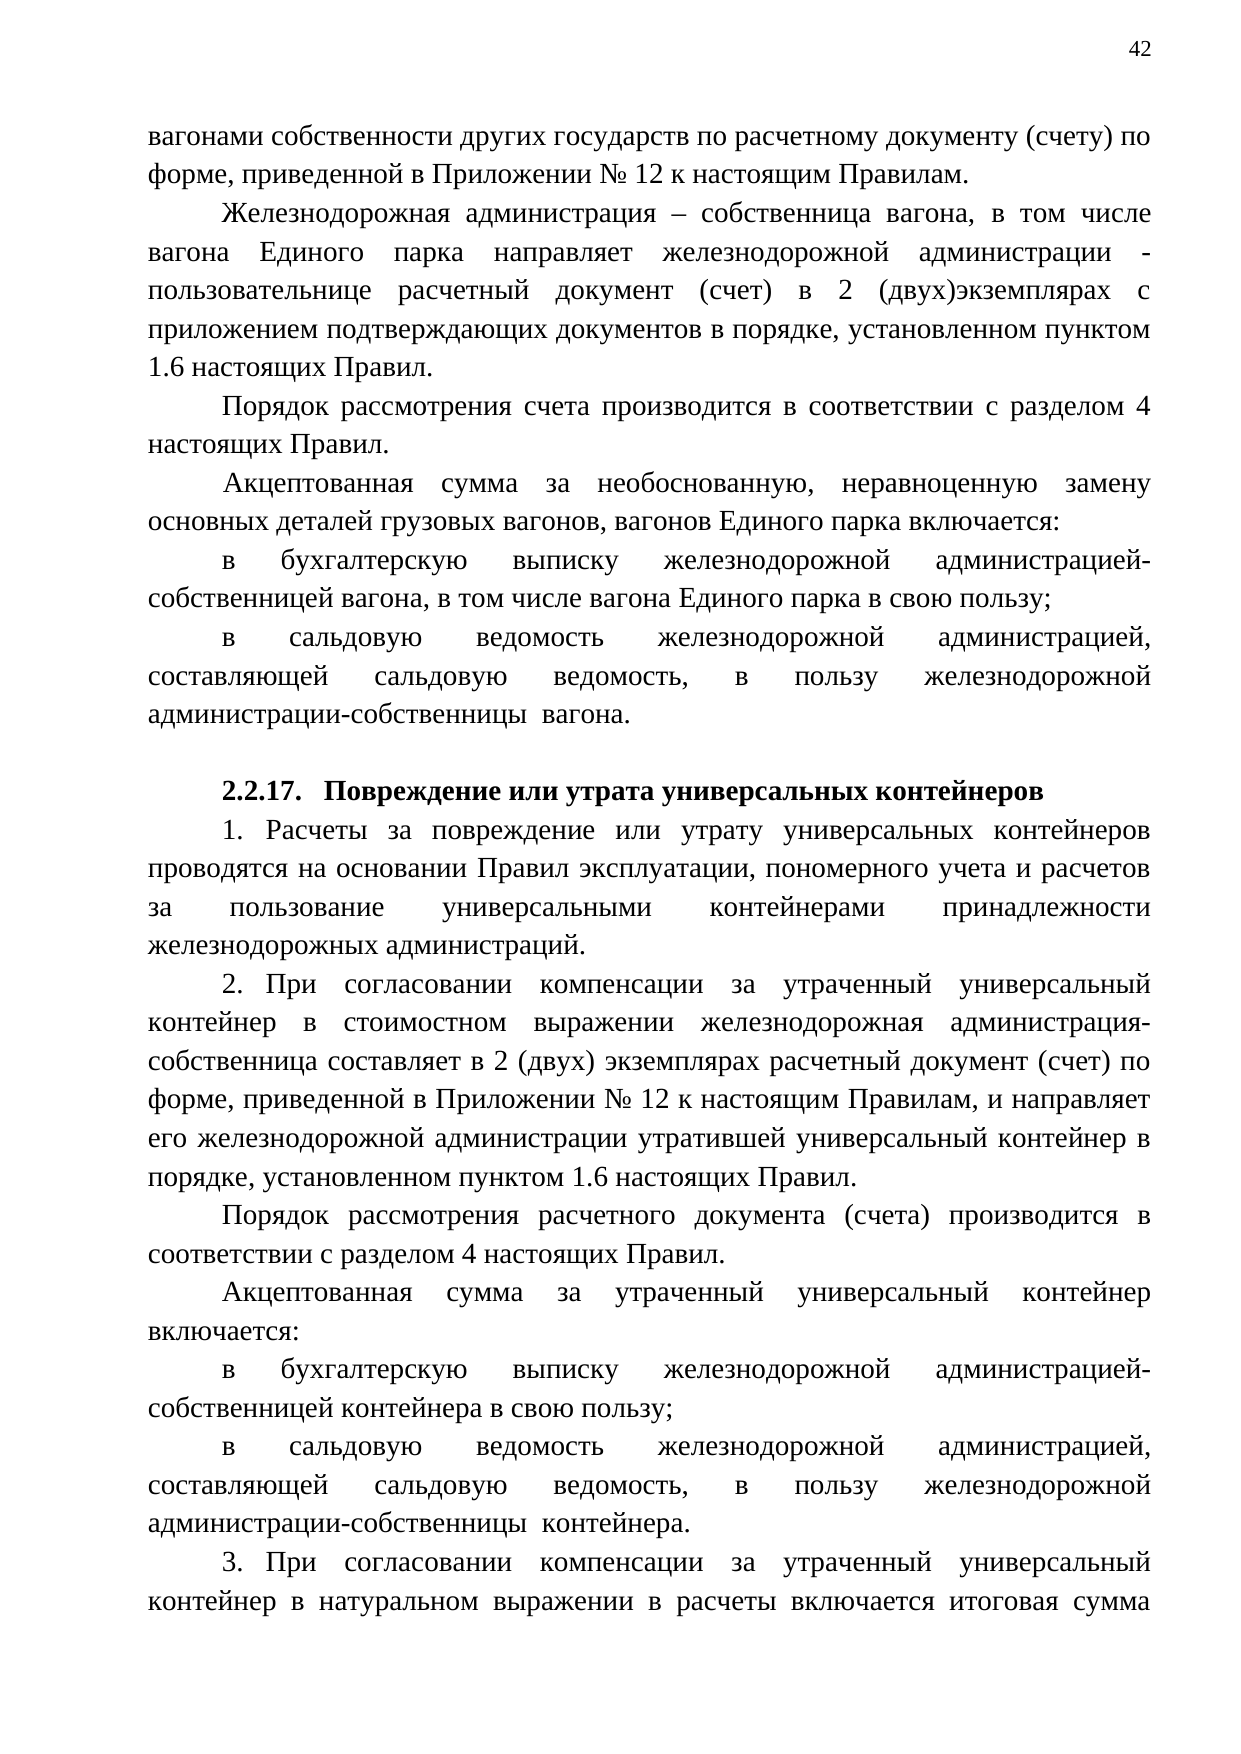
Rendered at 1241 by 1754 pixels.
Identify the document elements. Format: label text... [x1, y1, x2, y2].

text 1. Расчеты за повреждение или утрату универсальных контейнеров проводятся на основании Правил эксплуатации, пономерного учета и расчетов за пользование универсальными контейнерами принадлежности железнодорожных администраций. [148, 812, 1152, 961]
text Акцептованная сумма за утраченный универсальный контейнер включается: [148, 1274, 1152, 1346]
text в сальдовую ведомость железнодорожной администрацией, составляющей сальдовую ведомость, в пользу железнодорожной администрации-собственницы вагона. [148, 619, 1152, 730]
text в сальдовую ведомость железнодорожной администрацией, составляющей сальдовую ведомость, в пользу железнодорожной администрации-собственницы контейнера. [148, 1428, 1152, 1539]
text Порядок рассмотрения расчетного документа (счета) производится в соответствии с разделом 4 настоящих Правил. [148, 1197, 1152, 1269]
text в бухгалтерскую выписку железнодорожной администрацией- собственницей вагона, в том числе вагона Единого парка в свою пользу; [148, 542, 1152, 614]
text Акцептованная сумма за необоснованную, неравноценную замену основных деталей грузовых вагонов, вагонов Единого парка включается: [148, 465, 1152, 537]
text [148, 118, 1152, 190]
text Порядок рассмотрения счета производится в соответствии с разделом 4 настоящих Правил. [148, 388, 1152, 460]
text Железнодорожная администрация – собственница вагона, в том числе вагона Единого парка направляет железнодорожной администрации -пользовательнице расчетный документ (счет) в 2 (двух)экземплярах с приложением подтверждающих документов в порядке, установленном пунктом 1.6 настоящих Правил. [148, 195, 1152, 383]
text 2. При согласовании компенсации за утраченный универсальный контейнер в стоимостном выражении железнодорожная администрация-собственница составляет в 2 (двух) экземплярах расчетный документ (счет) по форме, приведенной в Приложении № 12 к настоящим Правилам, и направляет его железнодорожной администрации утратившей универсальный контейнер в порядке, установленном пунктом 1.6 настоящих Правил. [148, 966, 1152, 1192]
text в бухгалтерскую выписку железнодорожной администрацией-собственницей контейнера в свою пользу; [148, 1351, 1152, 1423]
text 2.2.17. Повреждение или утрата универсальных контейнеров [148, 773, 1152, 807]
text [148, 1544, 1152, 1616]
